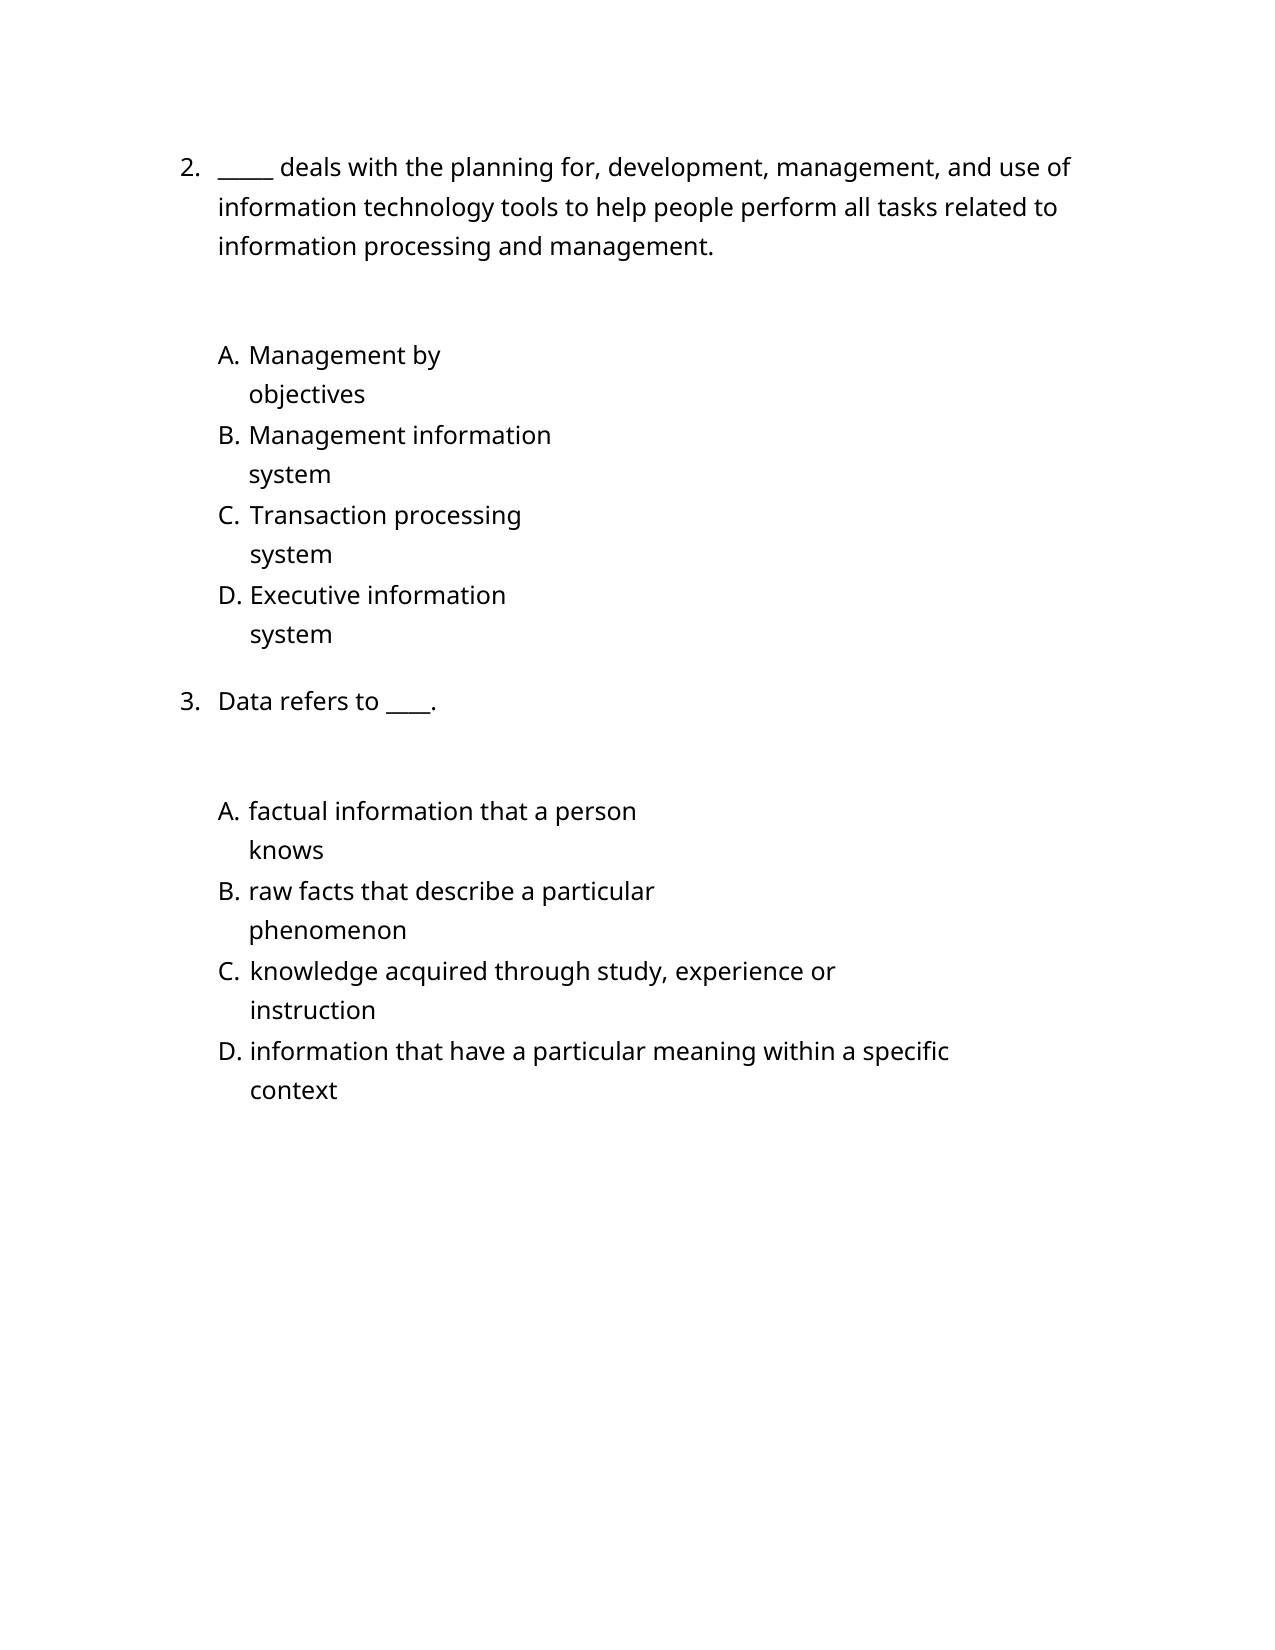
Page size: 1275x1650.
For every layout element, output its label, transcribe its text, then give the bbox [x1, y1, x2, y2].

table_header _____ deals with the planning for, development, management, and use of information technology tools to help people perform all tasks related to information processing and management. [218, 150, 1125, 655]
table_header Data refers to ____. [218, 684, 1125, 1111]
table_header 2. [180, 150, 218, 655]
table_header 3. [180, 684, 218, 1111]
